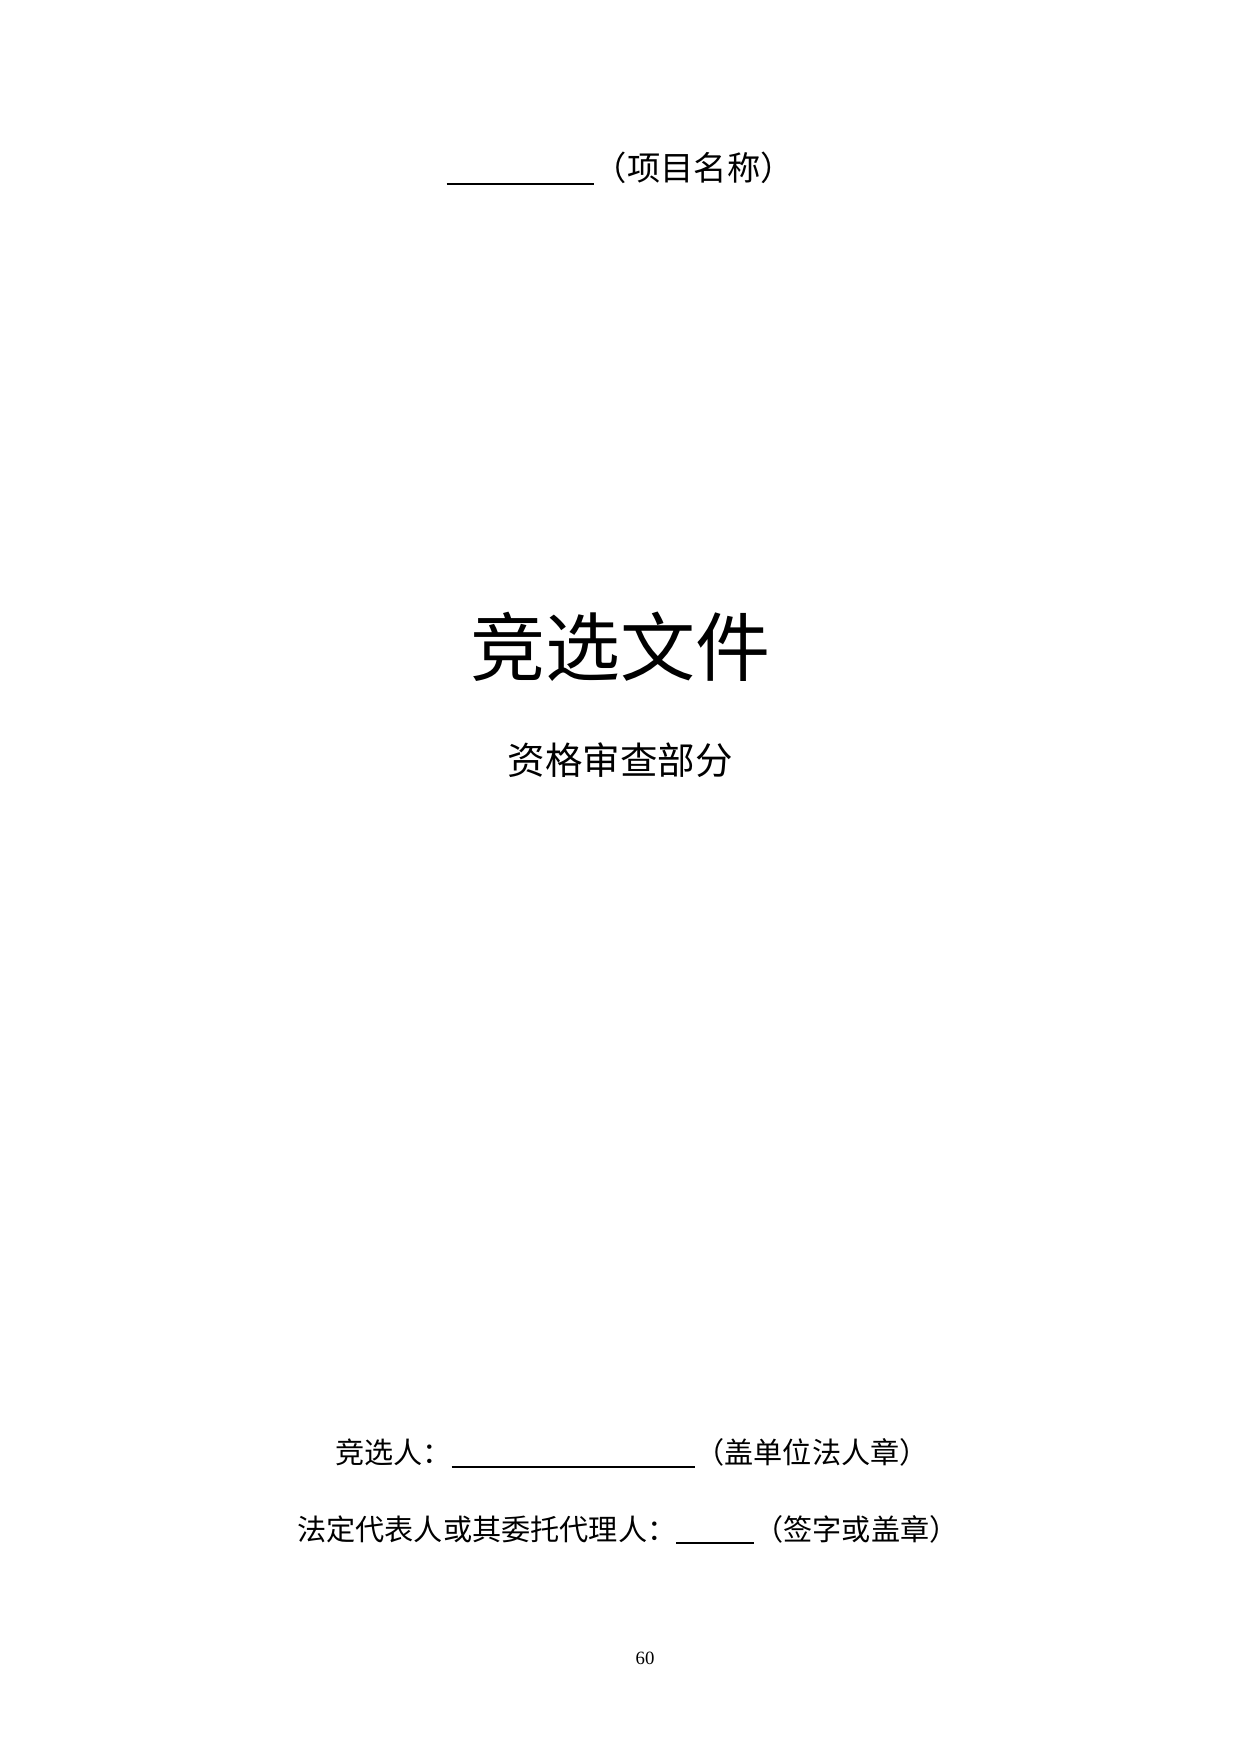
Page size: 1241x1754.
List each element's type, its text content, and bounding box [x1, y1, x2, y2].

text 竞选人： （盖单位法人章） [148, 1430, 1093, 1472]
text 资格审查部分 [148, 731, 1093, 785]
text （项目名称） [148, 142, 1093, 190]
text 法定代表人或其委托代理人： （签字或盖章） [148, 1506, 1093, 1548]
text 竞选文件 [148, 588, 1093, 697]
